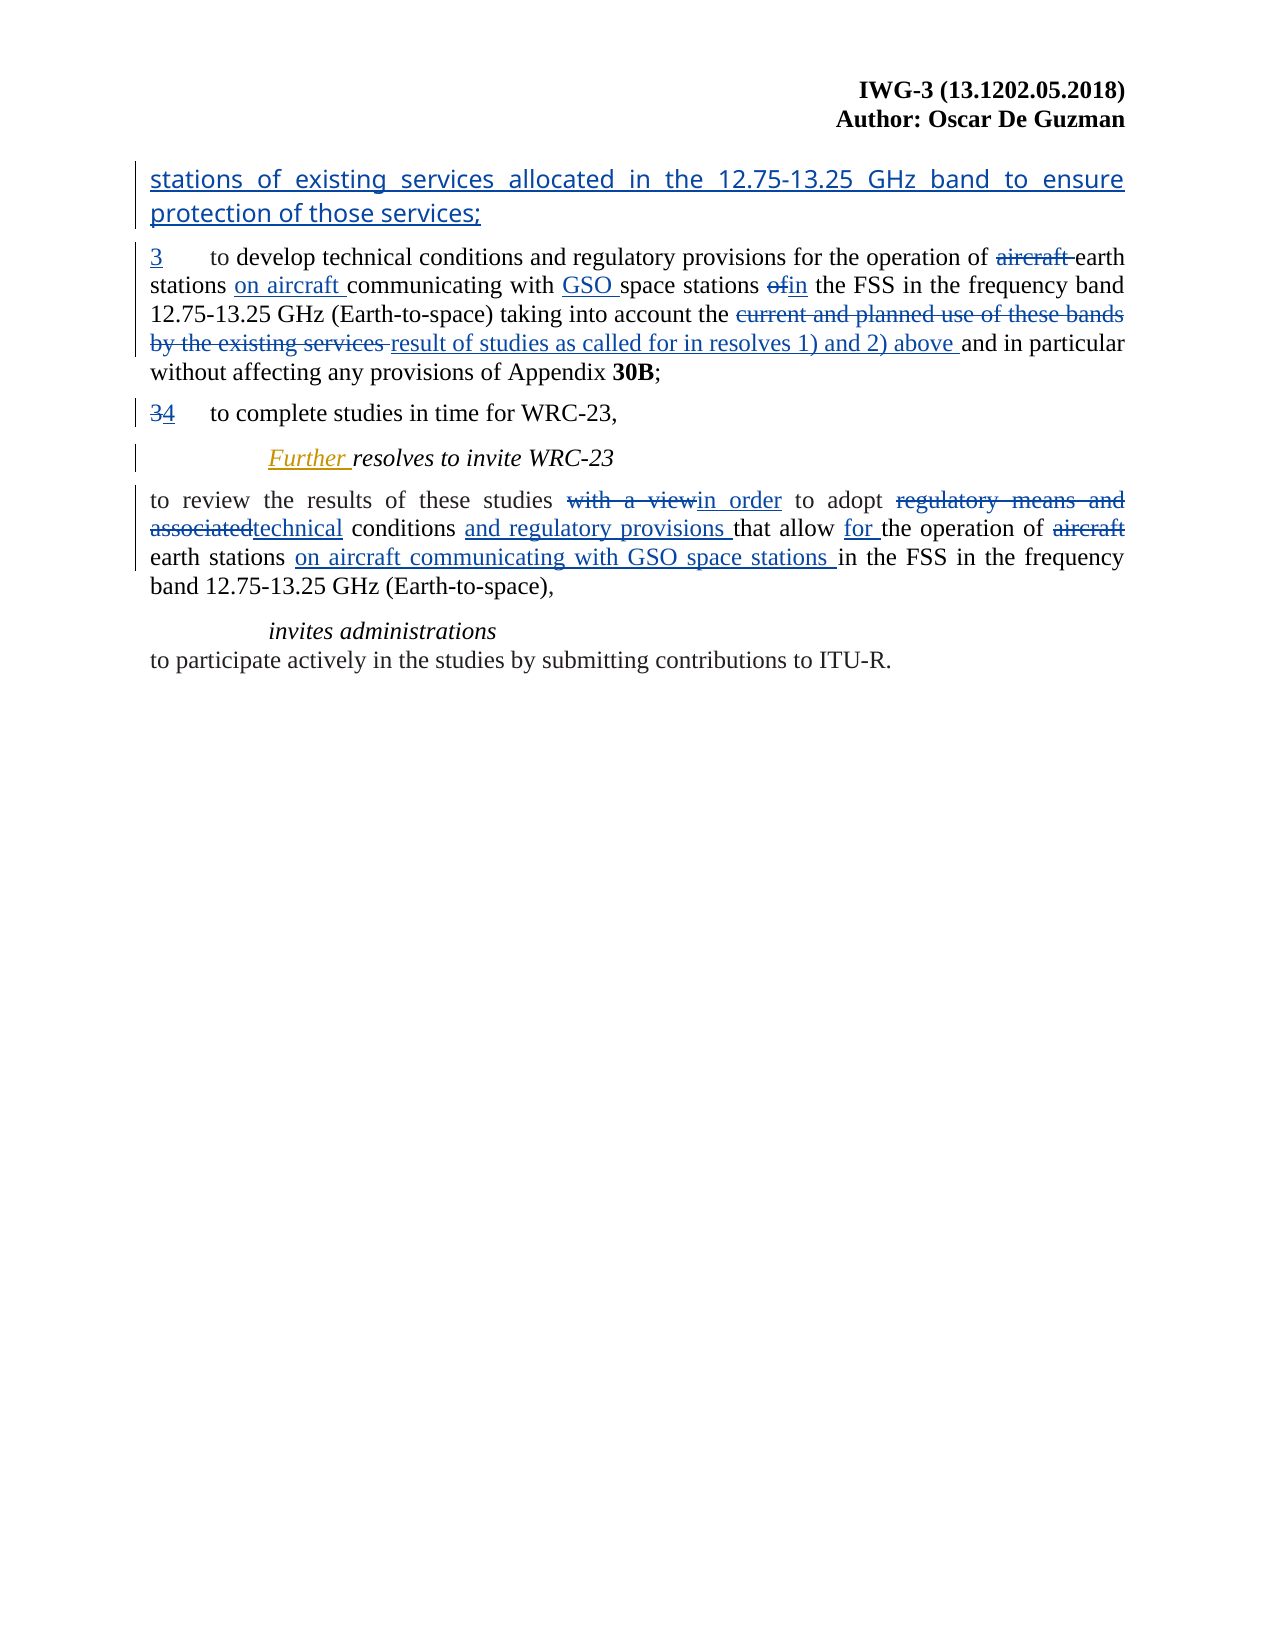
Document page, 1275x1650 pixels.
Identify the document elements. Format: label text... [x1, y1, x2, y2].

text invites administrations [268, 616, 1125, 645]
text to develop technical conditions and regulatory provisions for the operation of earth stations communicating with space stations the FSS in the frequency band 12.75-13.25 GHz (Earth-to-space) taking into account the and in particular without affecting any provisions of Appendix 30B; [150, 242, 1125, 386]
text to review the results of these studies to adopt conditions that allow the operation of earth stations in the FSS in the frequency band 12.75-13.25 GHz (Earth-to-space), [150, 485, 1125, 600]
text to complete studies in time for WRC-23, [150, 398, 1125, 427]
text 2 [150, 192, 1125, 229]
text resolves to invite WRC-23 [268, 443, 1125, 472]
text 2 [150, 161, 1125, 190]
text to participate actively in the studies by submitting contributions to ITU-R. [150, 645, 1125, 674]
